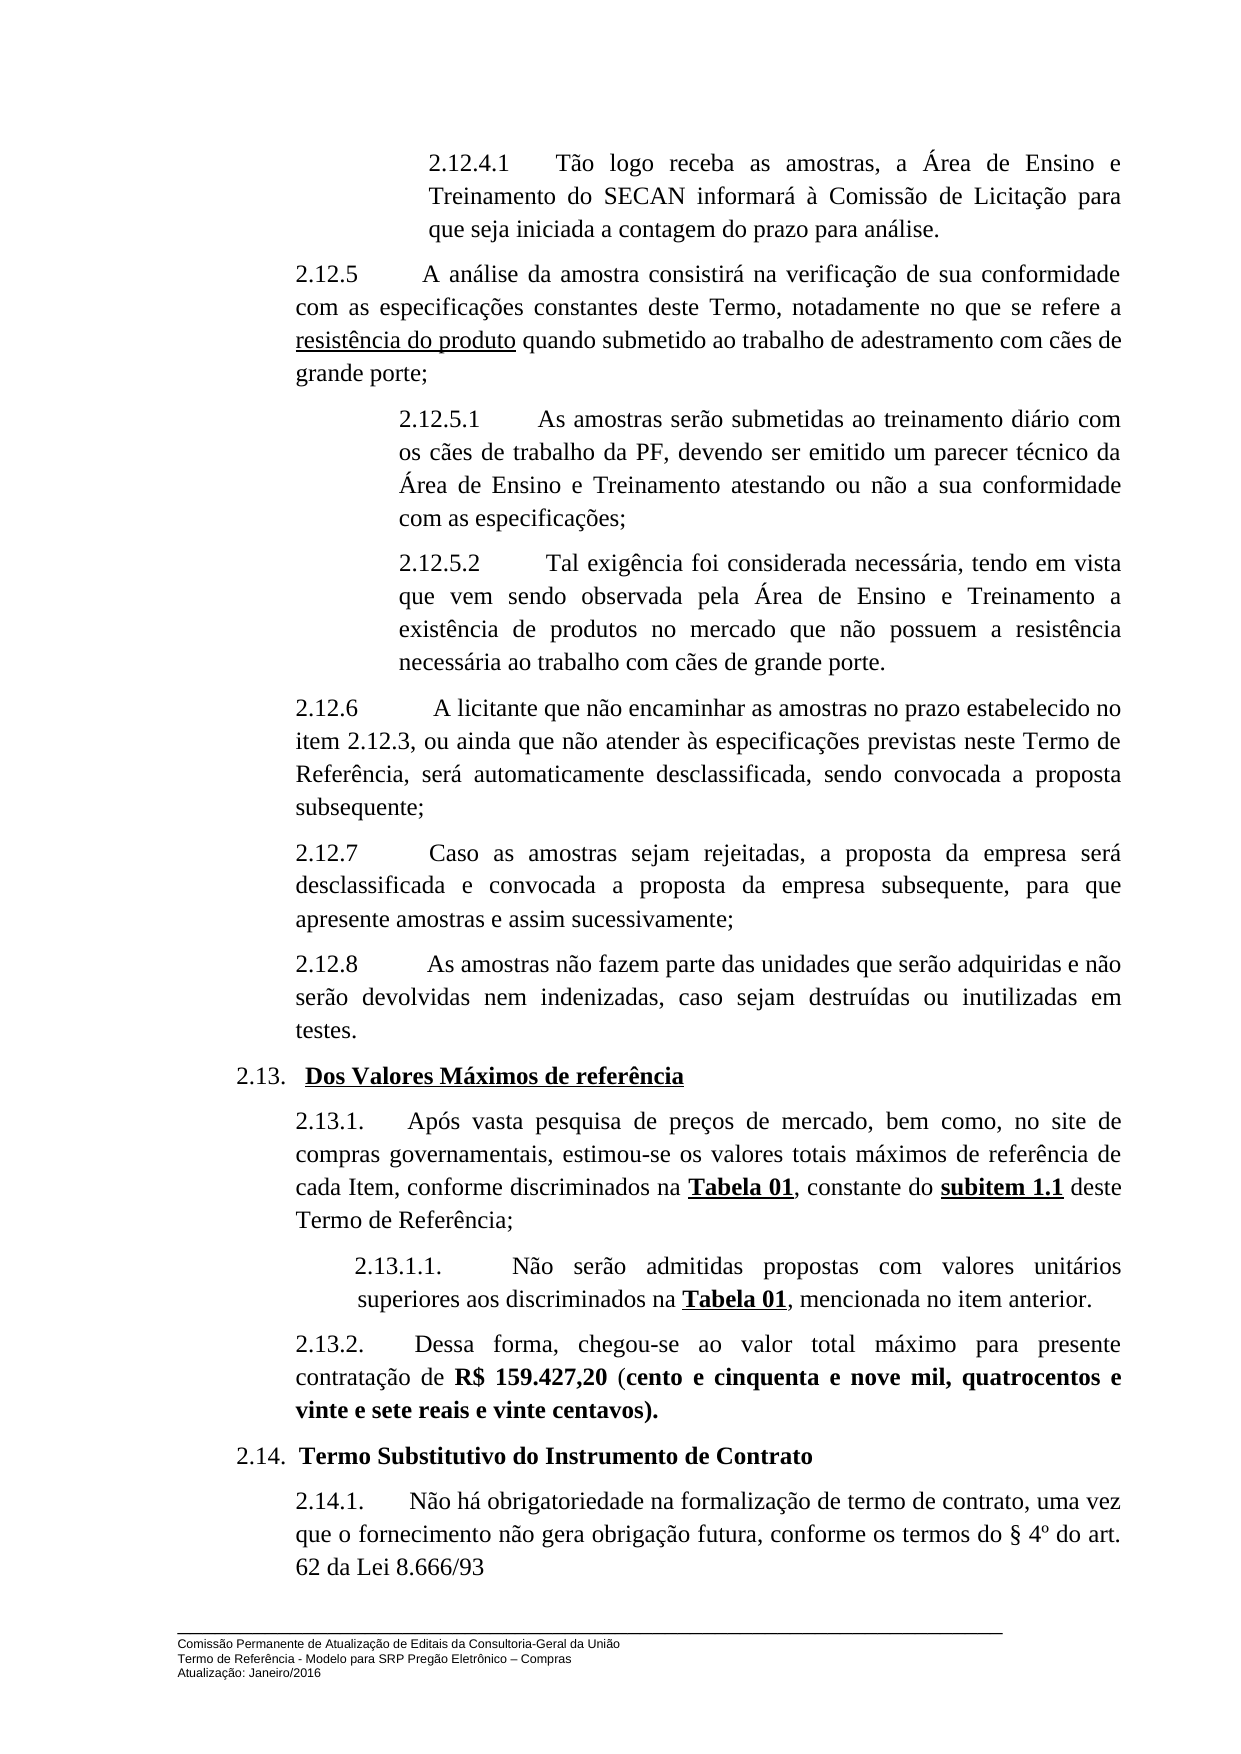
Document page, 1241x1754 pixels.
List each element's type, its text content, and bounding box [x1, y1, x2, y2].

text 2.14. Termo Substitutivo do Instrumento de Contrato [236, 1441, 1122, 1470]
text 2.14.1. Não há obrigatoriedade na formalização de termo de contrato, uma vez que o fornecimento não gera obrigação futura, conforme os termos do § 4º do art. 62 da Lei 8.666/93 [295, 1486, 1122, 1581]
text 2.13.2. Dessa forma, chegou-se ao valor total máximo para presente contratação de R$ 159.427,20 (cento e cinquenta e nove mil, quatrocentos e vinte e sete reais e vinte centavos). [295, 1329, 1122, 1424]
text 2.13.1.1. Não serão admitidas propostas com valores unitários superiores aos discriminados na Tabela 01, mencionada no item anterior. [354, 1251, 1122, 1313]
text 2.12.4.1 Tão logo receba as amostras, a Área de Ensino e Treinamento do SECAN informará à Comissão de Licitação para que seja iniciada a contagem do prazo para análise. [428, 148, 1122, 242]
text 2.12.5.1 As amostras serão submetidas ao treinamento diário com os cães de trabalho da PF, devendo ser emitido um parecer técnico da Área de Ensino e Treinamento atestando ou não a sua conformidade com as especificações; [399, 404, 1122, 532]
text 2.12.7 Caso as amostras sejam rejeitadas, a proposta da empresa será desclassificada e convocada a proposta da empresa subsequente, para que apresente amostras e assim sucessivamente; [295, 838, 1122, 932]
text 2.13.1. Após vasta pesquisa de preços de mercado, bem como, no site de compras governamentais, estimou-se os valores totais máximos de referência de cada Item, conforme discriminados na Tabela 01, constante do subitem 1.1 deste Termo de Referência; [295, 1106, 1122, 1234]
text 2.13. Dos Valores Máximos de referência [236, 1061, 1122, 1089]
text 2.12.5.2 Tal exigência foi considerada necessária, tendo em vista que vem sendo observada pela Área de Ensino e Treinamento a existência de produtos no mercado que não possuem a resistência necessária ao trabalho com cães de grande porte. [399, 548, 1122, 676]
text 2.12.8 As amostras não fazem parte das unidades que serão adquiridas e não serão devolvidas nem indenizadas, caso sejam destruídas ou inutilizadas em testes. [295, 949, 1122, 1044]
text 2.12.6 A licitante que não encaminhar as amostras no prazo estabelecido no item 2.12.3, ou ainda que não atender às especificações previstas neste Termo de Referência, será automaticamente desclassificada, sendo convocada a proposta subsequente; [295, 693, 1122, 821]
text 2.12.5 A análise da amostra consistirá na verificação de sua conformidade com as especificações constantes deste Termo, notadamente no que se refere a resistência do produto quando submetido ao trabalho de adestramento com cães de grande porte; [295, 259, 1122, 387]
